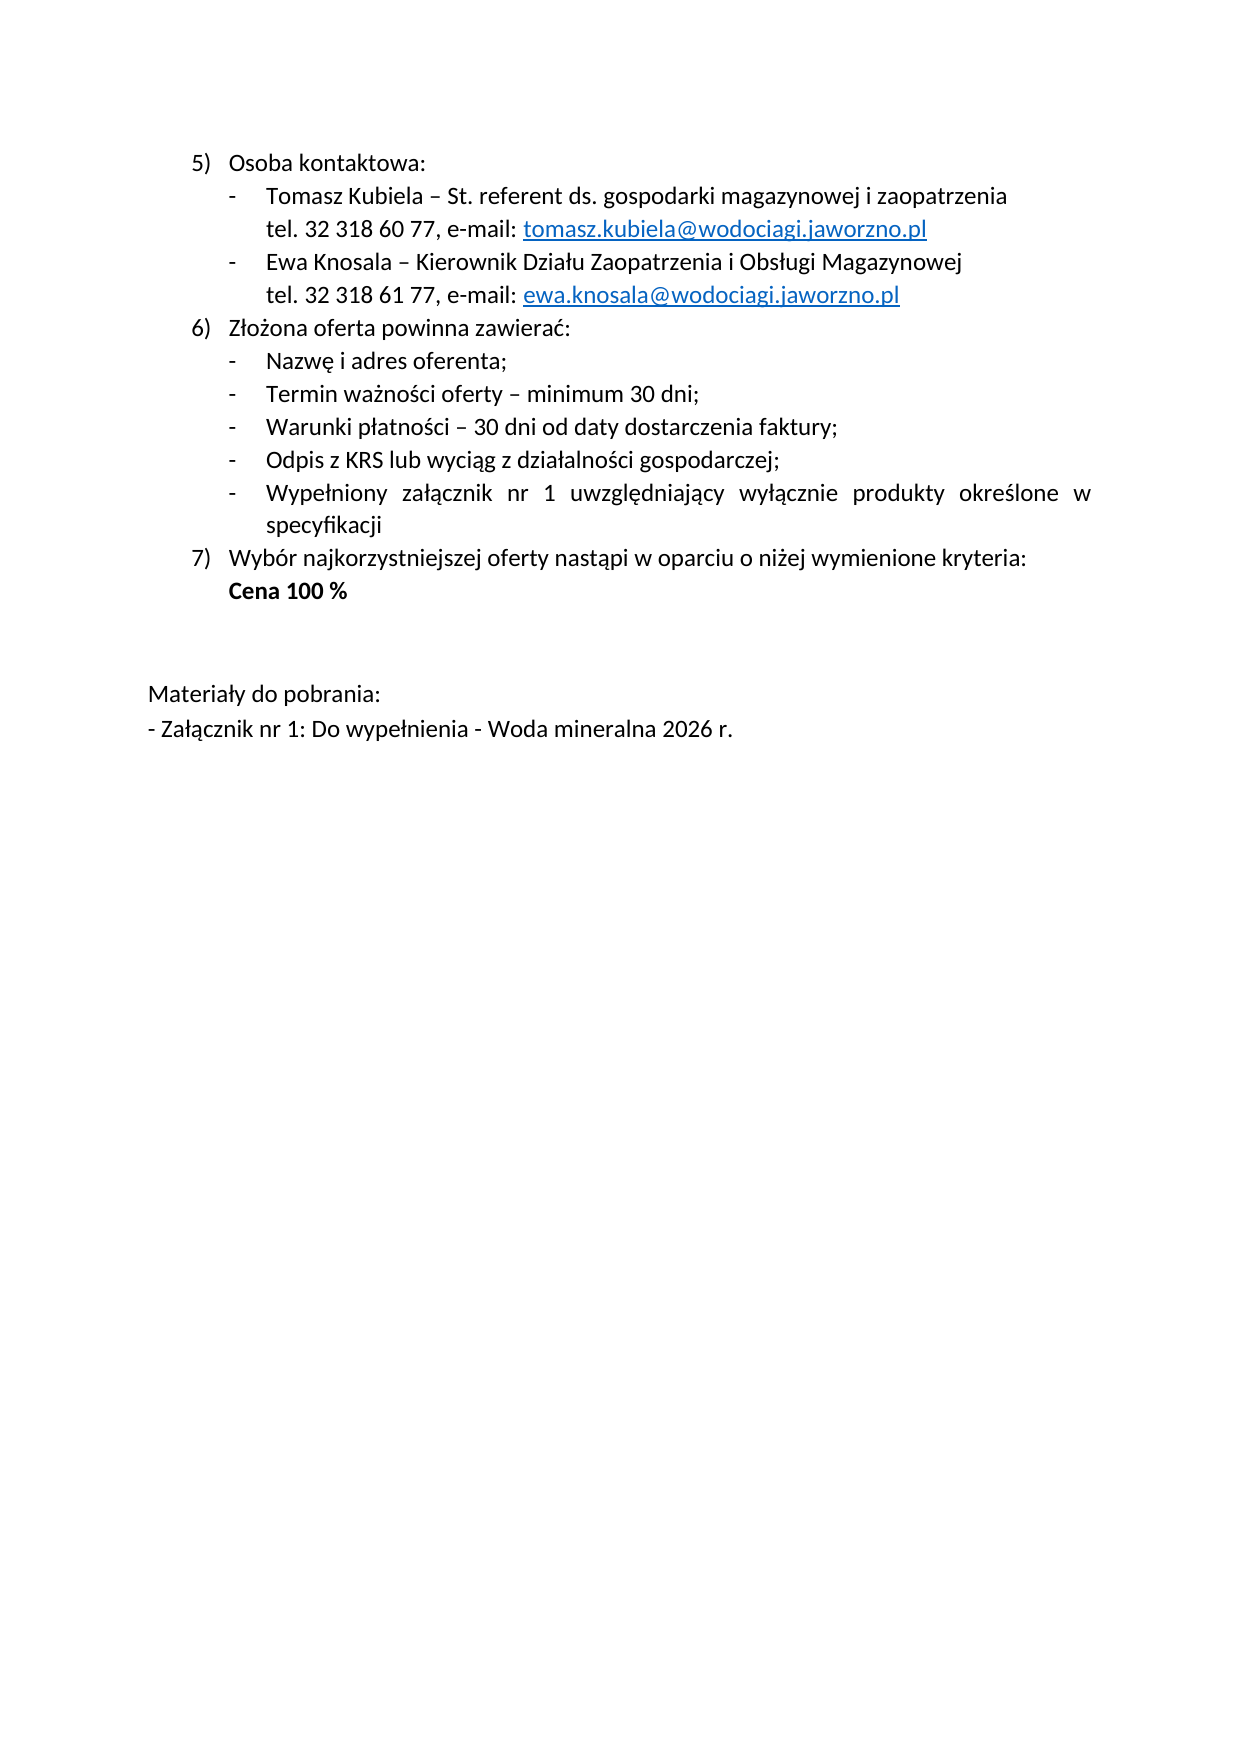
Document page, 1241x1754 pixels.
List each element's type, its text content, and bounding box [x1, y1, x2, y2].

list Termin ważności oferty – minimum 30 dni; [228, 378, 1093, 408]
list Wybór najkorzystniejszej oferty nastąpi w oparciu o niżej wymienione kryteria: [191, 543, 1093, 573]
list tel. 32 318 60 77, e-mail: tomasz.kubiela@wodociagi.jaworzno.pl [266, 213, 1093, 244]
list Ewa Knosala – Kierownik Działu Zaopatrzenia i Obsługi Magazynowej [228, 246, 1093, 277]
list Warunki płatności – 30 dni od daty dostarczenia faktury; [228, 411, 1093, 441]
text Materiały do pobrania: [148, 678, 1093, 709]
list Tomasz Kubiela – St. referent ds. gospodarki magazynowej i zaopatrzenia [228, 181, 1093, 211]
list Cena 100 % [228, 576, 1093, 606]
list Wypełniony załącznik nr 1 uwzględniający wyłącznie produkty określone w specyfikacji [228, 477, 1093, 540]
list Złożona oferta powinna zawierać: [191, 312, 1093, 343]
list Osoba kontaktowa: [191, 148, 1093, 178]
list Nazwę i adres oferenta; [228, 345, 1093, 376]
list Odpis z KRS lub wyciąg z działalności gospodarczej; [228, 444, 1093, 474]
list tel. 32 318 61 77, e-mail: ewa.knosala@wodociagi.jaworzno.pl [266, 279, 1093, 310]
text - Załącznik nr 1: Do wypełnienia - Woda mineralna 2026 r. [148, 713, 1093, 744]
